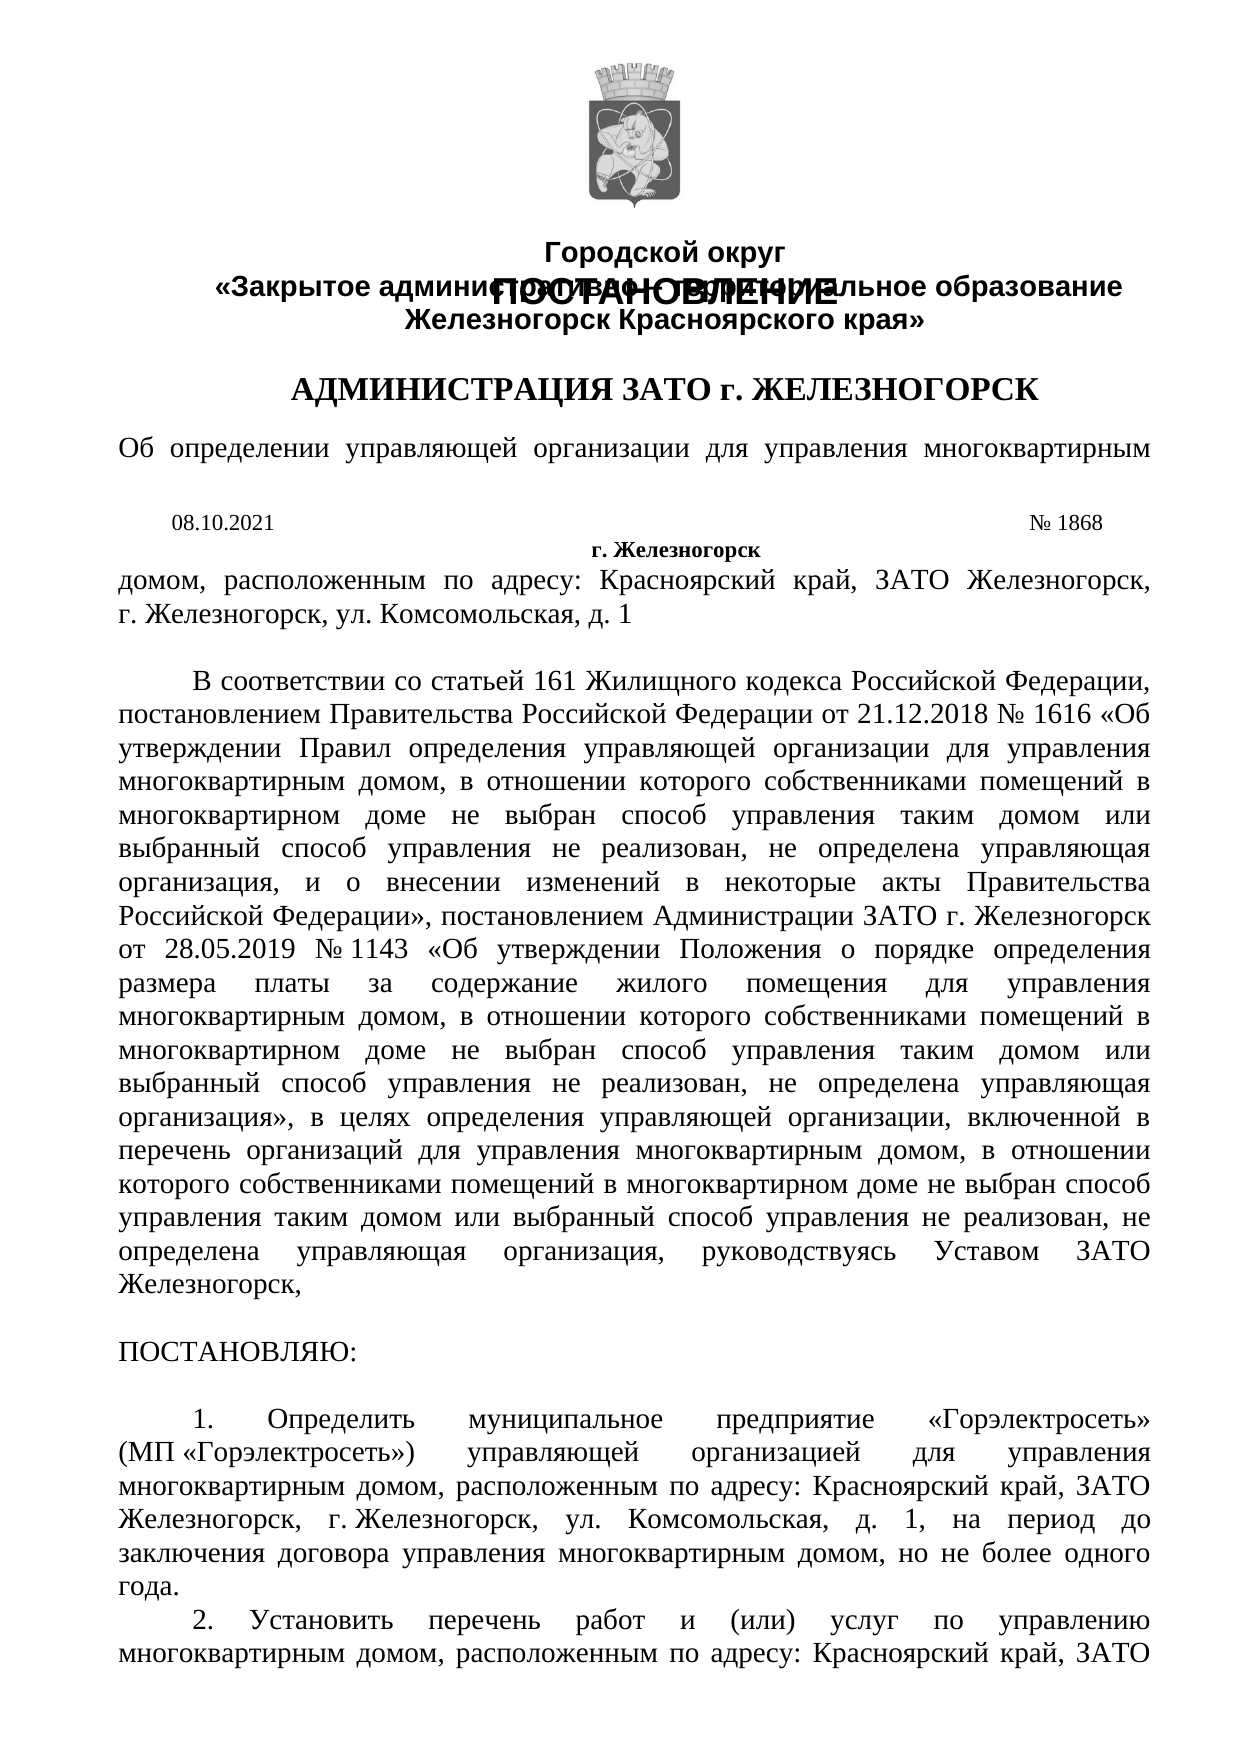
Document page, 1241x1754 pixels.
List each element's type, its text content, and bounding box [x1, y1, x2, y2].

text ПОСТАНОВЛЕНИЕ [149, 269, 1180, 312]
text 08.10.2021 № 1868 [166, 509, 1186, 536]
text В соответствии со статьей 161 Жилищного кодекса Российской Федерации, постановлением Правительства Российской Федерации от 21.12.2018 № 1616 «Об утверждении Правил определения управляющей организации для управления многоквартирным домом, в отношении которого собственниками помещений в многоквартирном доме не выбран способ управления таким домом или выбранный способ управления не реализован, не определена управляющая организация, и о внесении изменений в некоторые акты Правительства Российской Федерации», постановлением Администрации ЗАТО г. Железногорск от 28.05.2019 № 1143 «Об утверждении Положения о порядке определения размера платы за содержание жилого помещения для управления многоквартирным домом, в отношении которого собственниками помещений в многоквартирном доме не выбран способ управления таким домом или выбранный способ управления не реализован, не определена управляющая организация», в целях определения управляющей организации, включенной в перечень организаций для управления многоквартирным домом, в отношении которого собственниками помещений в многоквартирном доме не выбран способ управления таким домом или выбранный способ управления не реализован, не определена управляющая организация, руководствуясь Уставом ЗАТО Железногорск, [118, 663, 1152, 1300]
title 1. Определить муниципальное предприятие «Горэлектросеть» (МП «Горэлектросеть») управляющей организацией для управления многоквартирным домом, расположенным по адресу: Красноярский край, ЗАТО Железногорск, г. Железногорск, ул. Комсомольская, д. 1, на период до заключения договора управления многоквартирным домом, но не более одного года. [118, 1401, 1152, 1602]
title ПОСТАНОВЛЯЮ: [118, 1334, 1152, 1367]
text г. Железногорск [166, 536, 1186, 562]
subtitle АДМИНИСТРАЦИЯ ЗАТО г. ЖЕЛЕЗНОГОРСК [149, 369, 1180, 408]
text «Закрытое административно – территориальное образование Железногорск Красноярского края» [149, 312, 1180, 336]
text Городской округ [149, 235, 1180, 269]
title Об определении управляющей организации для управления многоквартирным домом, расположенным по адресу: Красноярский край, ЗАТО Железногорск, г. Железногорск, ул. Комсомольская, д. 1 [118, 276, 1152, 629]
